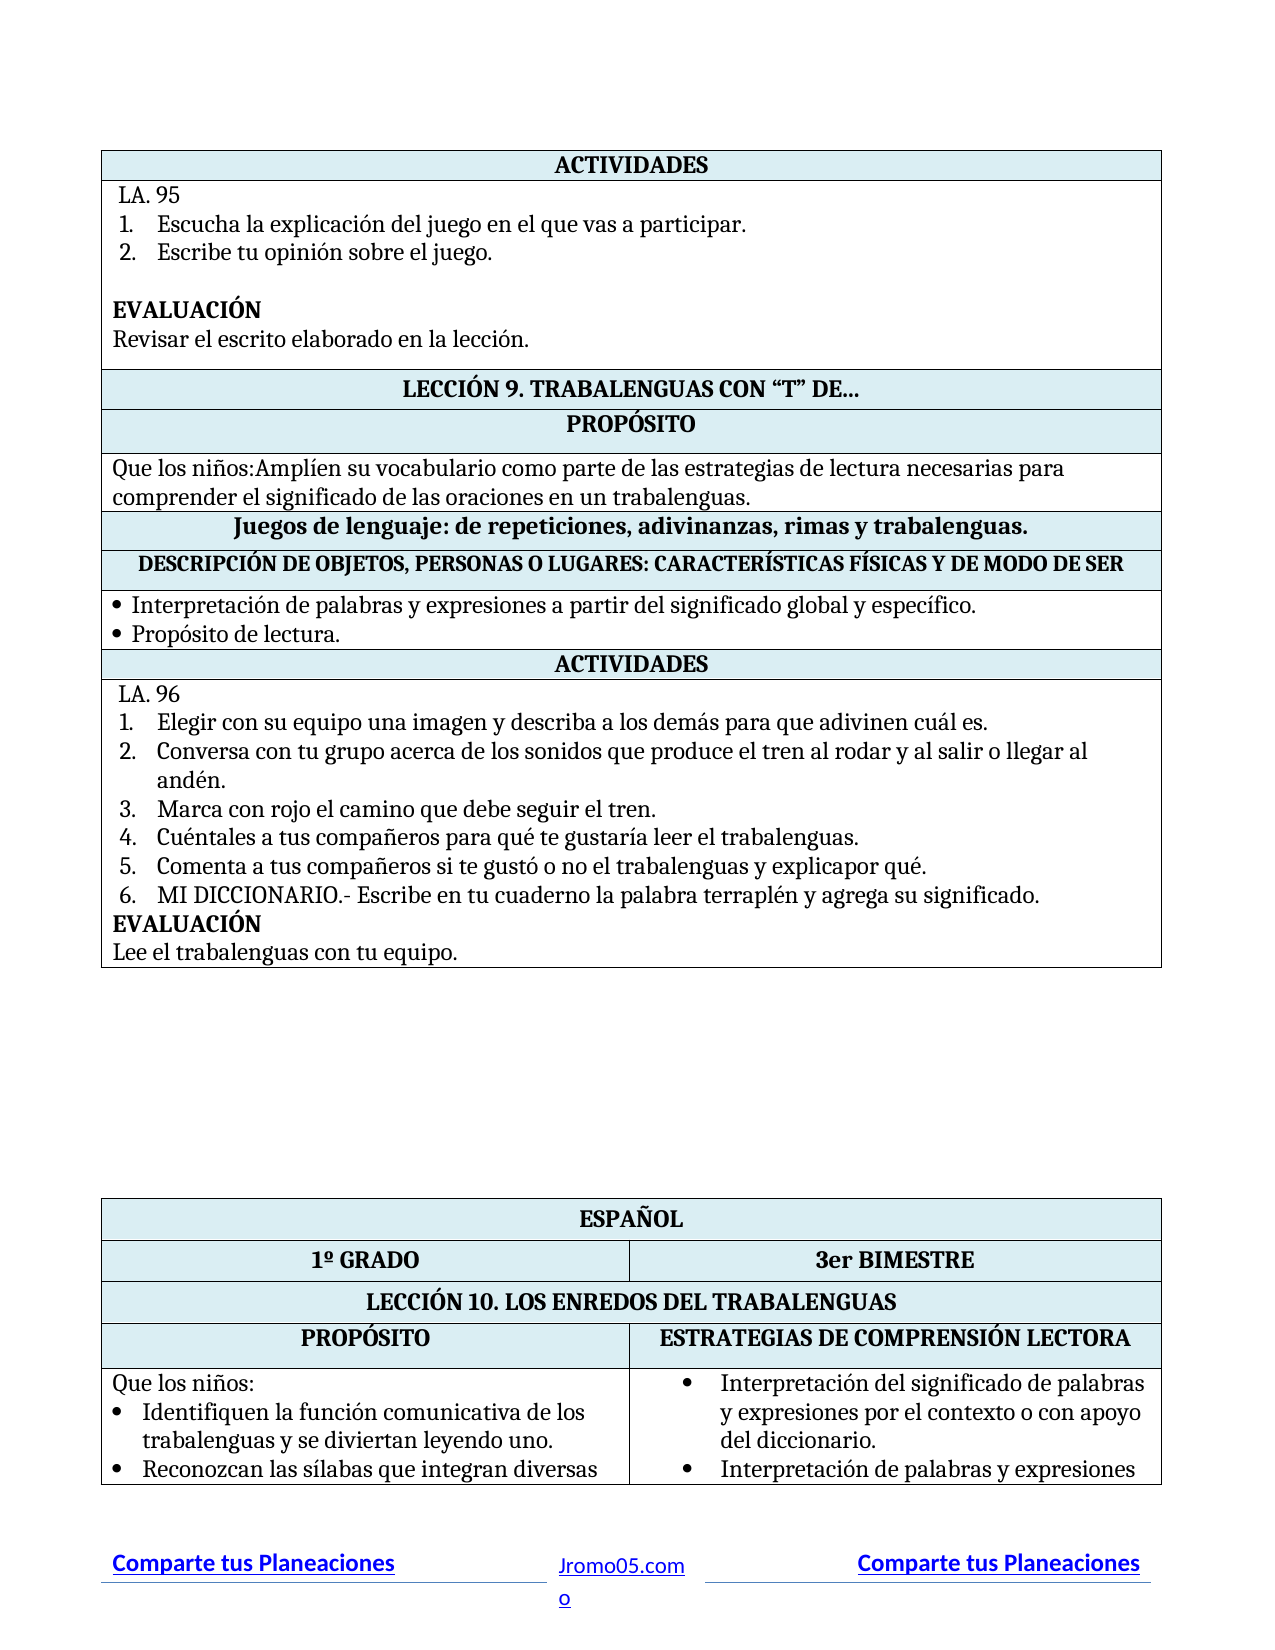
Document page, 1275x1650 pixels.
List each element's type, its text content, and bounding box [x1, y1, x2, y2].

table_cell LECCIÓN 10. LOS ENREDOS DEL TRABALENGUAS [102, 1282, 1161, 1322]
table_cell 1º GRADO [102, 1241, 629, 1281]
table_cell Interpretación de palabras y expresiones a partir del significado global y específico. Propósito de lectura. [102, 591, 1161, 649]
table_cell ACTIVIDADES [102, 650, 1161, 678]
table_cell DESCRIPCIÓN DE OBJETOS, PERSONAS O LUGARES: CARACTERÍSTICAS FÍSICAS Y DE MODO DE SER [102, 551, 1161, 590]
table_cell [102, 1369, 629, 1484]
table_cell Que los niños: Amplíen su vocabulario como parte de las estrategias de lectura necesarias para comprender el significado de las oraciones en un trabalenguas. [102, 454, 1161, 511]
table_cell LA. 96 Elegir con su equipo una imagen y describa a los demás para que adivinen cuál es. Conversa con tu grupo acerca de los sonidos que produce el tren al rodar y al salir o llegar al andén. Marca con rojo el camino que debe seguir el tren. Cuéntales a tus compañeros para qué te gustaría leer el trabalenguas. Comenta a tus compañeros si te gustó o no el trabalenguas y explica por qué. MI DICCIONARIO.- Escribe en tu cuaderno la palabra terraplén y agrega su significado. EVALUACIÓN Lee el trabalenguas con tu equipo. [102, 680, 1161, 967]
table_header ESPAÑOL [102, 1199, 1161, 1239]
table_cell LECCIÓN 9. TRABALENGUAS CON “T” DE... [102, 370, 1161, 409]
table_cell PROPÓSITO [102, 1324, 629, 1368]
table_cell PROPÓSITO [102, 410, 1161, 453]
table_cell 3er BIMESTRE [630, 1241, 1161, 1281]
table_cell ESTRATEGIAS DE COMPRENSIÓN LECTORA [630, 1324, 1161, 1368]
table_cell ACTIVIDADES [102, 151, 1161, 180]
table_cell Juegos de lenguaje: de repeticiones, adivinanzas, rimas y trabalenguas. [102, 512, 1161, 550]
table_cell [630, 1369, 1161, 1484]
table_cell LA. 95 Escucha la explicación del juego en el que vas a participar. Escribe tu opinión sobre el juego. EVALUACIÓN Revisar el escrito elaborado en la lección. [102, 181, 1161, 369]
